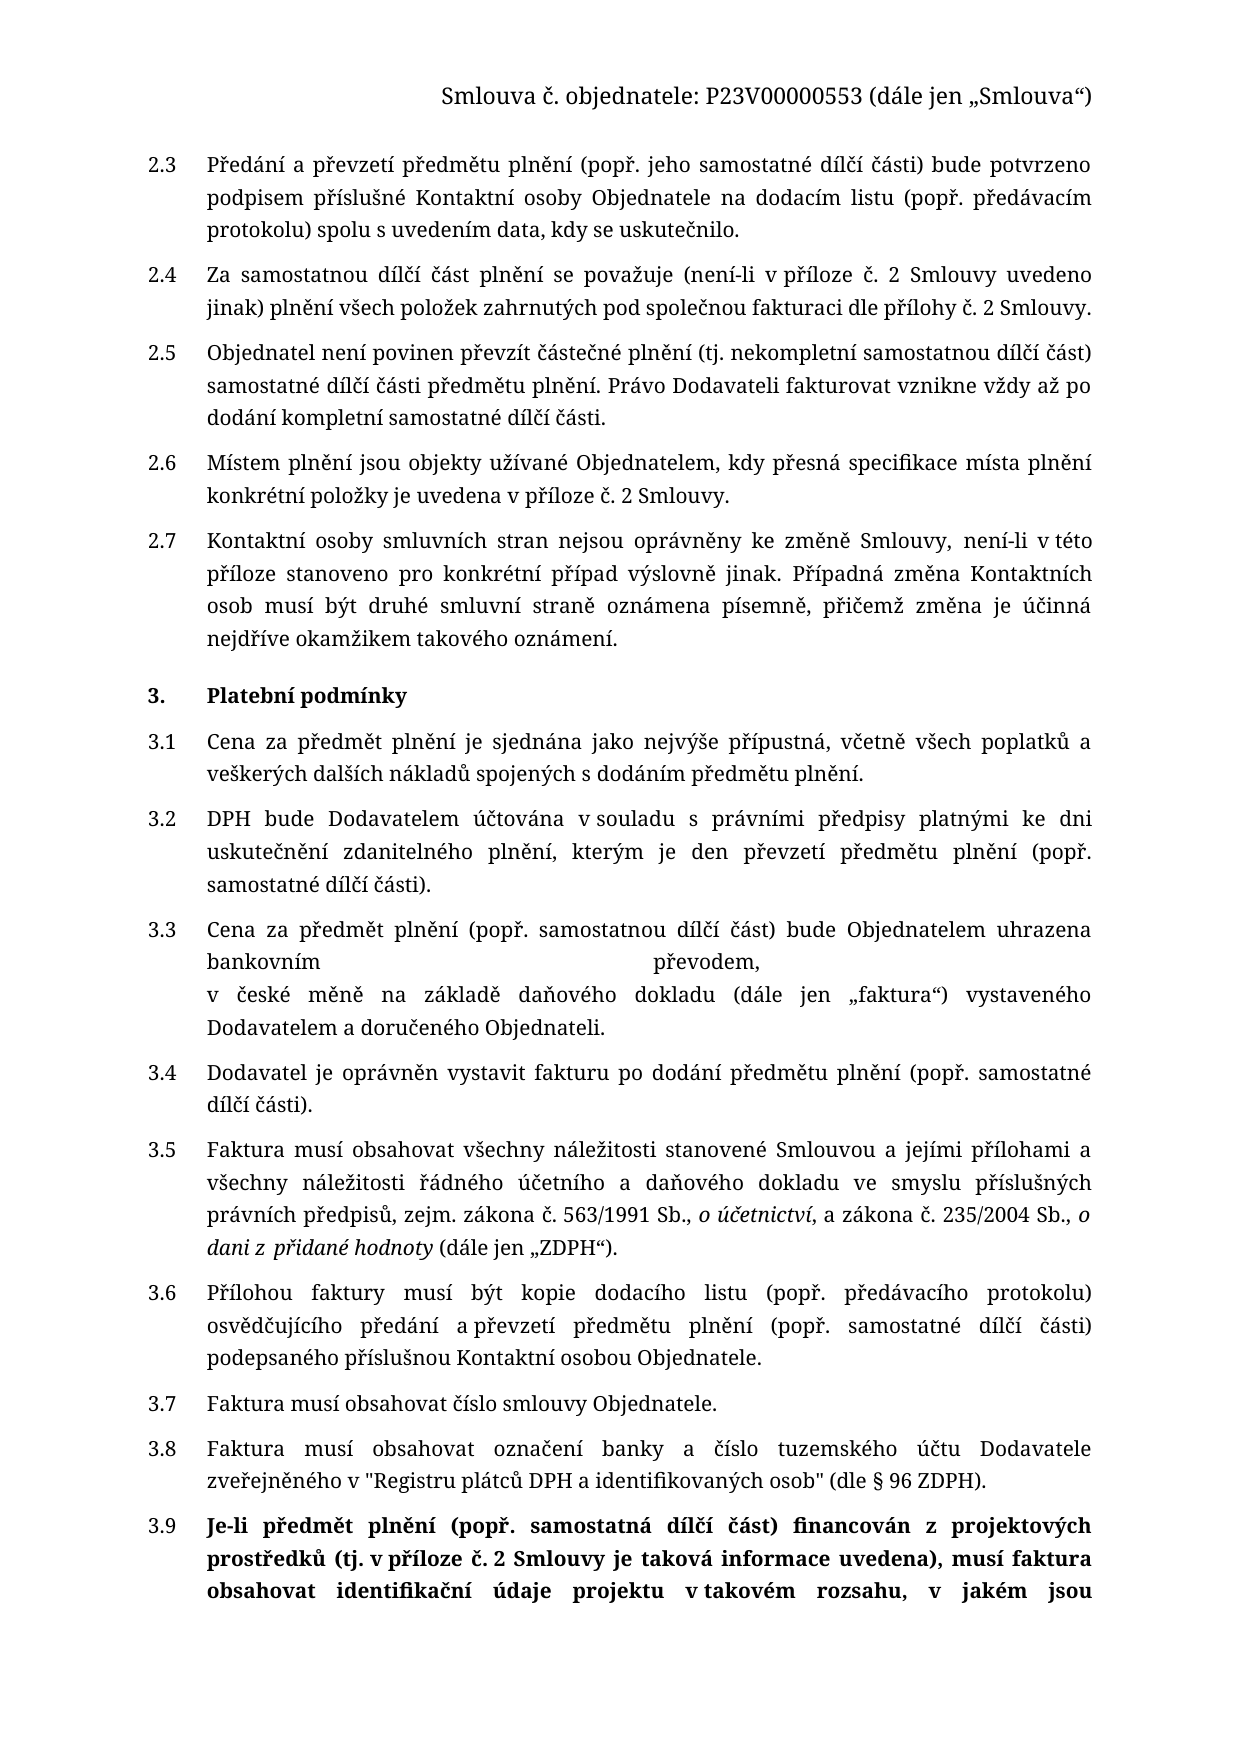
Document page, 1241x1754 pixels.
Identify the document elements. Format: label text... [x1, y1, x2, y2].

list Přílohou faktury musí být kopie dodacího listu (popř. předávacího protokolu) osvědčujícího předání a převzetí předmětu plnění (popř. samostatné dílčí části) podepsaného příslušnou Kontaktní osobou Objednatele. [148, 1278, 1093, 1372]
list Dodavatel je oprávněn vystavit fakturu po dodání předmětu plnění (popř. samostatné dílčí části). [148, 1058, 1093, 1119]
list Cena za předmět plnění (popř. samostatnou dílčí část) bude Objednatelem uhrazena bankovním převodem, v české měně na základě daňového dokladu (dále jen „faktura“) vystaveného Dodavatelem a doručeného Objednateli. [148, 915, 1093, 1041]
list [148, 1511, 1093, 1605]
list Objednatel není povinen převzít částečné plnění (tj. nekompletní samostatnou dílčí část) samostatné dílčí části předmětu plnění. Právo Dodavateli fakturovat vznikne vždy až po dodání kompletní samostatné dílčí části. [148, 338, 1093, 432]
list DPH bude Dodavatelem účtována v souladu s právními předpisy platnými ke dni uskutečnění zdanitelného plnění, kterým je den převzetí předmětu plnění (popř. samostatné dílčí části). [148, 804, 1093, 898]
list Platební podmínky [148, 682, 1093, 710]
list Předání a převzetí předmětu plnění (popř. jeho samostatné dílčí části) bude potvrzeno podpisem příslušné Kontaktní osoby Objednatele na dodacím listu (popř. předávacím protokolu) spolu s uvedením data, kdy se uskutečnilo. [148, 150, 1093, 244]
list Faktura musí obsahovat označení banky a číslo tuzemského účtu Dodavatele zveřejněného v "Registru plátců DPH a identifikovaných osob" (dle § 96 ZDPH). [148, 1434, 1093, 1495]
list Kontaktní osoby smluvních stran nejsou oprávněny ke změně Smlouvy, není-li v této příloze stanoveno pro konkrétní případ výslovně jinak. Případná změna Kontaktních osob musí být druhé smluvní straně oznámena písemně, přičemž změna je účinná nejdříve okamžikem takového oznámení. [148, 526, 1093, 652]
list Místem plnění jsou objekty užívané Objednatelem, kdy přesná specifikace místa plnění konkrétní položky je uvedena v příloze č. 2 Smlouvy. [148, 448, 1093, 509]
list Faktura musí obsahovat číslo smlouvy Objednatele. [148, 1389, 1093, 1417]
list Faktura musí obsahovat všechny náležitosti stanovené Smlouvou a jejími přílohami a všechny náležitosti řádného účetního a daňového dokladu ve smyslu příslušných právních předpisů, zejm. zákona č. 563/1991 Sb., o účetnictví, a zákona č. 235/2004 Sb., o dani z přidané hodnoty (dále jen „ZDPH“). [148, 1135, 1093, 1262]
list Za samostatnou dílčí část plnění se považuje (není-li v příloze č. 2 Smlouvy uvedeno jinak) plnění všech položek zahrnutých pod společnou fakturaci dle přílohy č. 2 Smlouvy. [148, 261, 1093, 322]
list Cena za předmět plnění je sjednána jako nejvýše přípustná, včetně všech poplatků a veškerých dalších nákladů spojených s dodáním předmětu plnění. [148, 727, 1093, 788]
